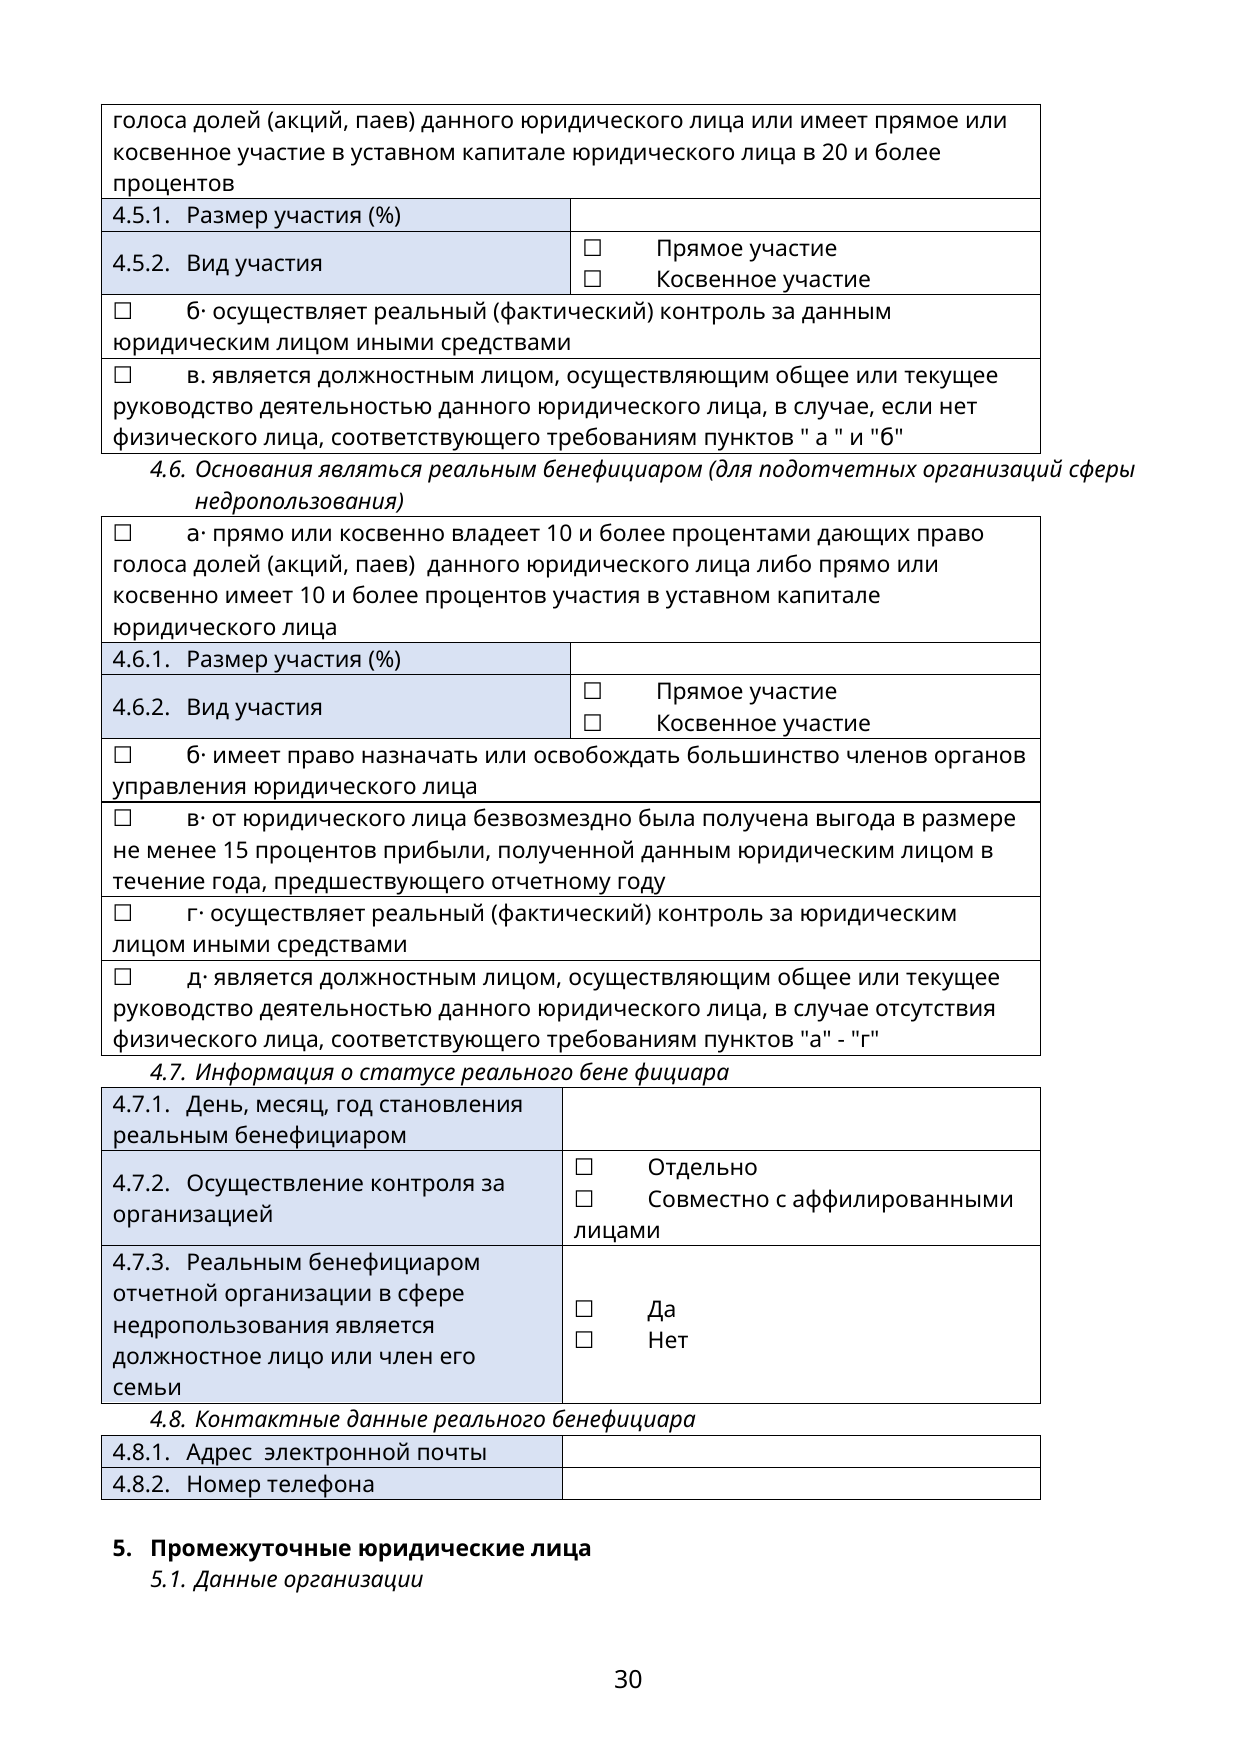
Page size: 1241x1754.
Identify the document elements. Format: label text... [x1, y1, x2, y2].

list Информация о статусе реального бене фициара [150, 1056, 1144, 1087]
list Промежуточные юридические лица [112, 1532, 1144, 1563]
table_cell Прямое участие Косвенное участие [571, 232, 1040, 294]
table_header [563, 1088, 1040, 1150]
table_cell Вид участия [102, 232, 570, 294]
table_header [102, 105, 1040, 198]
table_cell в. является должностным лицом, осуществляющим общее или текущее руководство деятельностью данного юридического лица, в случае, если нет физического лица, соответствующего требованиям пунктов " а " и "б" [102, 359, 1040, 452]
table_cell в․ от юридического лица безвозмездно была получена выгода в размере не менее 15 процентов прибыли, полученной данным юридическим лицом в течение года, предшествующего отчетному году [102, 803, 1040, 896]
table_cell [571, 199, 1040, 231]
table_cell б․ осуществляет реальный (фактический) контроль за данным юридическим лицом иными средствами [102, 295, 1040, 358]
list Основания являться реальным бенефициаром (для подотчетных организаций сферы недропользования) [150, 453, 1144, 516]
table_cell Да Нет [563, 1246, 1040, 1402]
table_cell б․ имеет право назначать или освобождать большинство членов органов управления юридического лица [102, 739, 1040, 801]
table_header а․ прямо или косвенно владеет 10 и более процентами дающих право голоса долей (акций, паев) данного юридического лица либо прямо или косвенно имеет 10 и более процентов участия в уставном капитале юридического лица [102, 517, 1040, 642]
table_cell Отдельно Совместно с аффилированными лицами [563, 1151, 1040, 1245]
list Данные организации [150, 1563, 1144, 1594]
table_cell г․ осуществляет реальный (фактический) контроль за юридическим лицом иными средствами [102, 897, 1040, 960]
table_cell Вид участия [102, 675, 570, 738]
table_cell д․ является должностным лицом, осуществляющим общее или текущее руководство деятельностью данного юридического лица, в случае отсутствия физического лица, соответствующего требованиям пунктов "а" - "г" [102, 961, 1040, 1054]
table_cell [563, 1468, 1040, 1499]
table_header День, месяц, год становления реальным бенефициаром [102, 1088, 562, 1150]
table_cell Осуществление контроля за организацией [102, 1151, 562, 1245]
table_cell Размер участия (%) [102, 643, 570, 674]
table_cell Прямое участие Косвенное участие [571, 675, 1040, 738]
list Контактные данные реального бенефициара [150, 1403, 1144, 1435]
table_header [563, 1436, 1040, 1467]
table_header Адрес электронной почты [102, 1436, 562, 1467]
table_cell Номер телефона [102, 1468, 562, 1499]
table_cell Размер участия (%) [102, 199, 570, 231]
table_cell Реальным бенефициаром отчетной организации в сфере недропользования является должностное лицо или член его семьи [102, 1246, 562, 1402]
table_cell [571, 643, 1040, 674]
